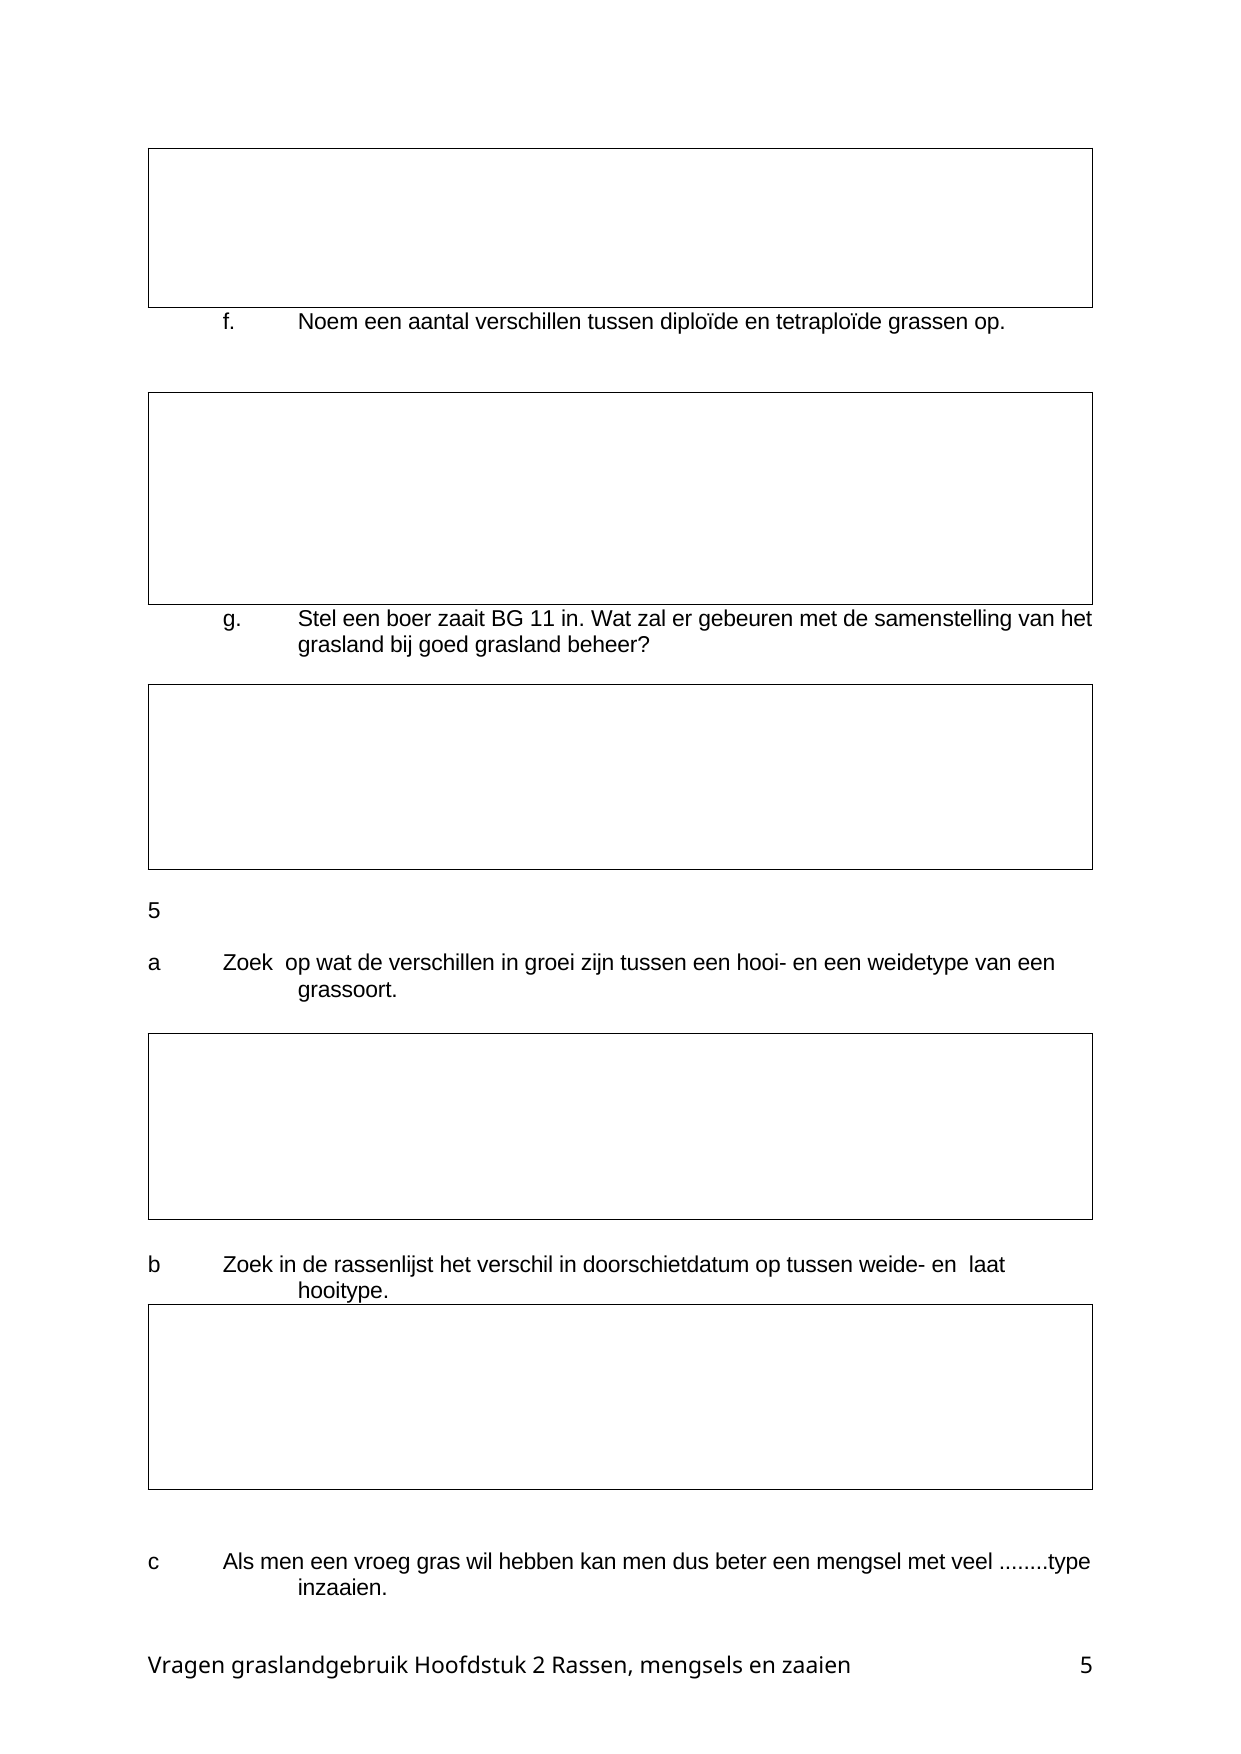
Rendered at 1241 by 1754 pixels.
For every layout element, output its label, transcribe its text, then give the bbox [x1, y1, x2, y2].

text b Zoek in de rassenlijst het verschil in doorschietdatum op tussen weide- en laat hooitype. [148, 1251, 1093, 1304]
table_header [149, 393, 1092, 604]
text a Zoek op wat de verschillen in groei zijn tussen een hooi- en een weidetype van een grassoort. [148, 949, 1093, 1002]
table_header [149, 149, 1092, 307]
text f. Noem een aantal verschillen tussen diploïde en tetraploïde grassen op. [148, 308, 1093, 334]
table_header [149, 1034, 1092, 1219]
text g. Stel een boer zaait BG . Wat zal er gebeuren met de samenstelling van het grasland bij goed grasland beheer? [148, 605, 1093, 657]
text c Als men een vroeg gras wil hebben kan men dus beter een mengsel met veel ........type inzaaien. [148, 1548, 1093, 1601]
text 5 [148, 897, 1093, 923]
table_header [149, 1305, 1092, 1489]
table_header [149, 685, 1092, 869]
